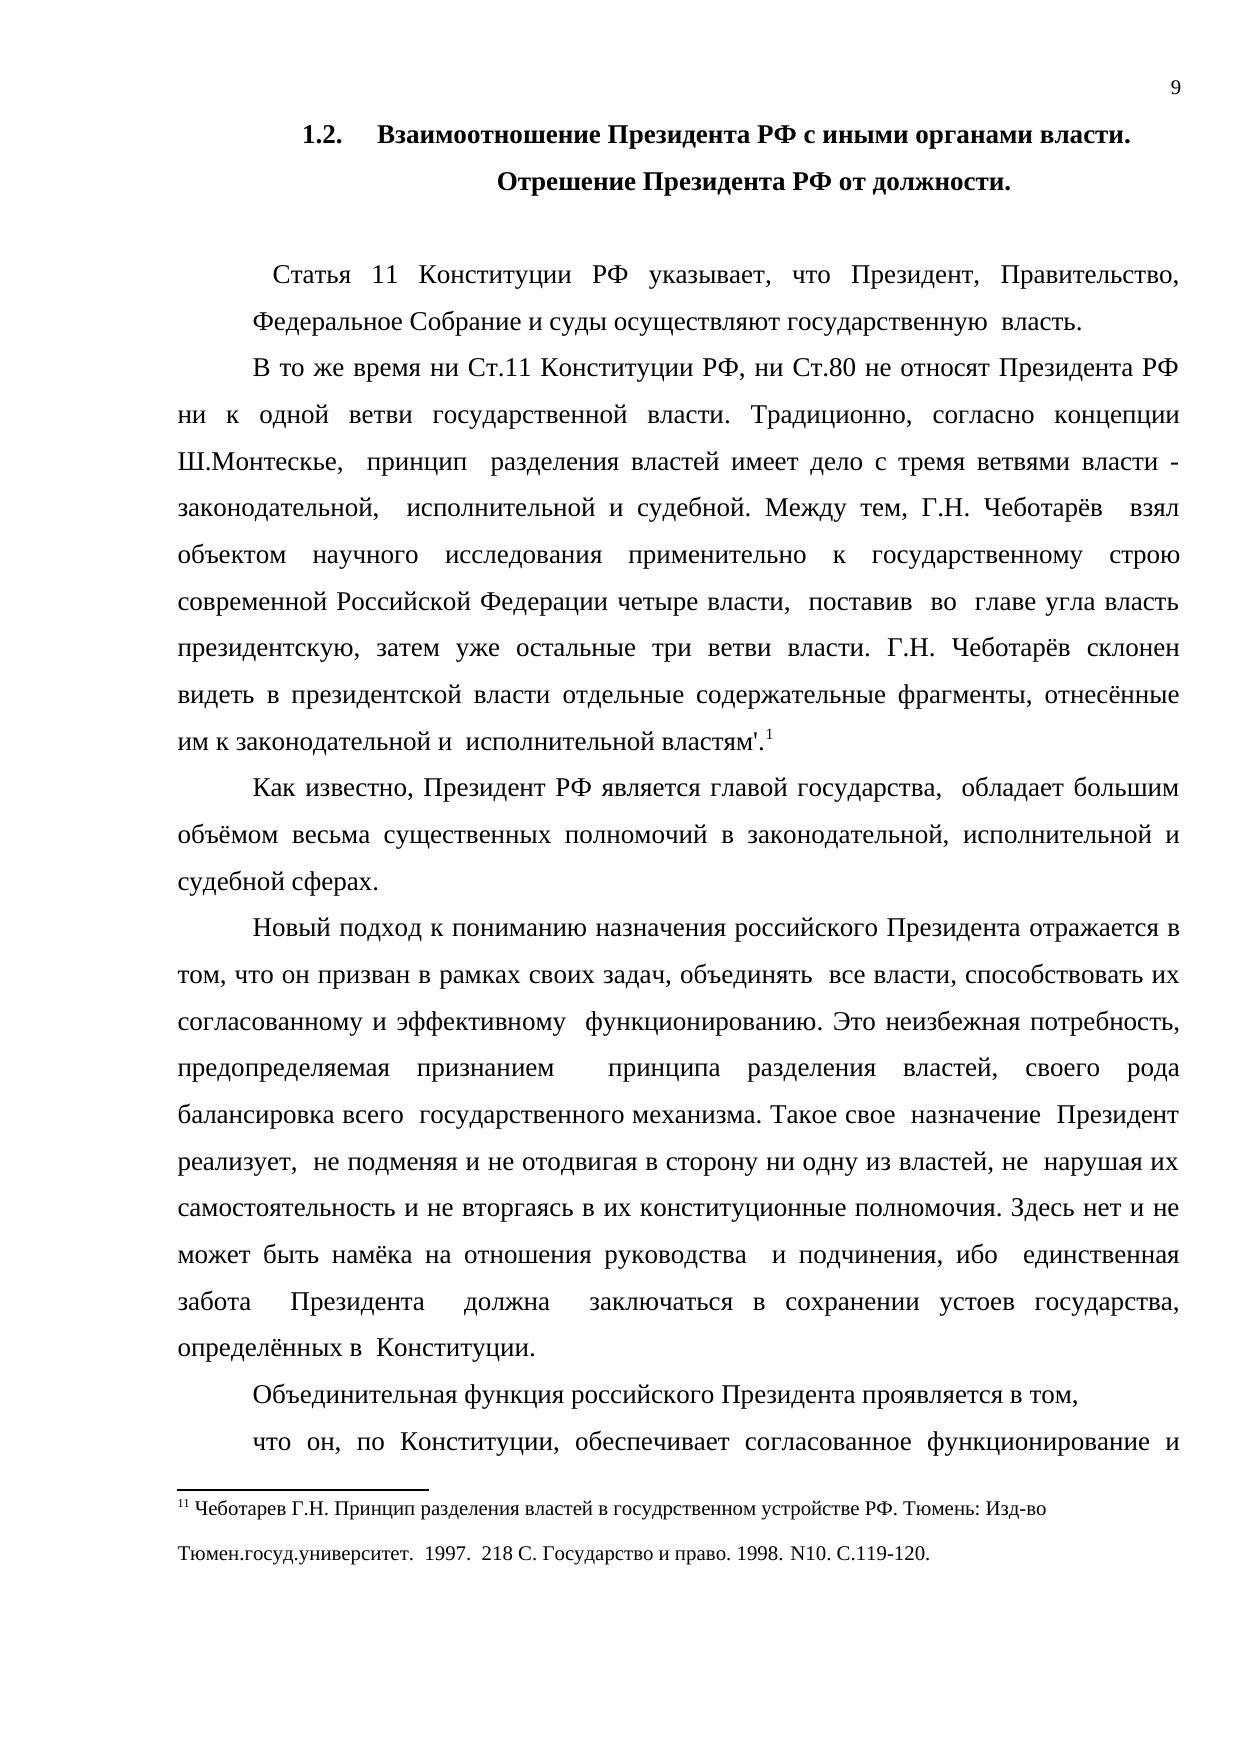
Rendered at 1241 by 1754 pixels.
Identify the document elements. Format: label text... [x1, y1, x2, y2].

text Как известно, Президент РФ является главой государства, обладает большим объёмом весьма существенных полномочий в законодательной, исполнительной и судебной сферах. [177, 771, 1181, 896]
text В то же время ни Ст.11 Конституции РФ, ни Ст.80 не относят Президента РФ ни к одной ветви государственной власти. Традиционно, согласно концепции Ш.Монтескье, принцип разделения властей имеет дело с тремя ветвями власти - законодательной, исполнительной и судебной. Между тем, Г.Н. Чеботарёв взял объектом научного исследования применительно к государственному строю современной Российской Федерации четыре власти, поставив во главе угла власть президентскую, затем уже остальные три ветви власти. Г.Н. Чеботарёв склонен видеть в президентской власти отдельные содержательные фрагменты, отнесённые им к законодательной и исполнительной властям'.1 [177, 351, 1181, 756]
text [177, 1425, 1181, 1456]
text Статья 11 Конституции РФ указывает, что Президент, Правительство, Федеральное Собрание и суды осуществляют государственную власть. [252, 258, 1181, 336]
list Взаимоотношение Президента РФ с иными органами власти. Отрешение Президента РФ от должности. [252, 118, 1181, 196]
text Объединительная функция российского Президента проявляется в том, [177, 1378, 1181, 1409]
text Новый подход к пониманию назначения российского Президента отражается в том, что он призван в рамках своих задач, объединять все власти, способствовать их согласованному и эффективному функционированию. Это неизбежная потребность, предопределяемая признанием принципа разделения властей, своего рода балансировка всего государственного механизма. Такое свое назначение Президент реализует, не подменяя и не отодвигая в сторону ни одну из властей, не нарушая их самостоятельность и не вторгаясь в их конституционные полномочия. Здесь нет и не может быть намёка на отношения руководства и подчинения, ибо единственная забота Президента должна заключаться в сохранении устоев государства, определённых в Конституции. [177, 911, 1181, 1363]
